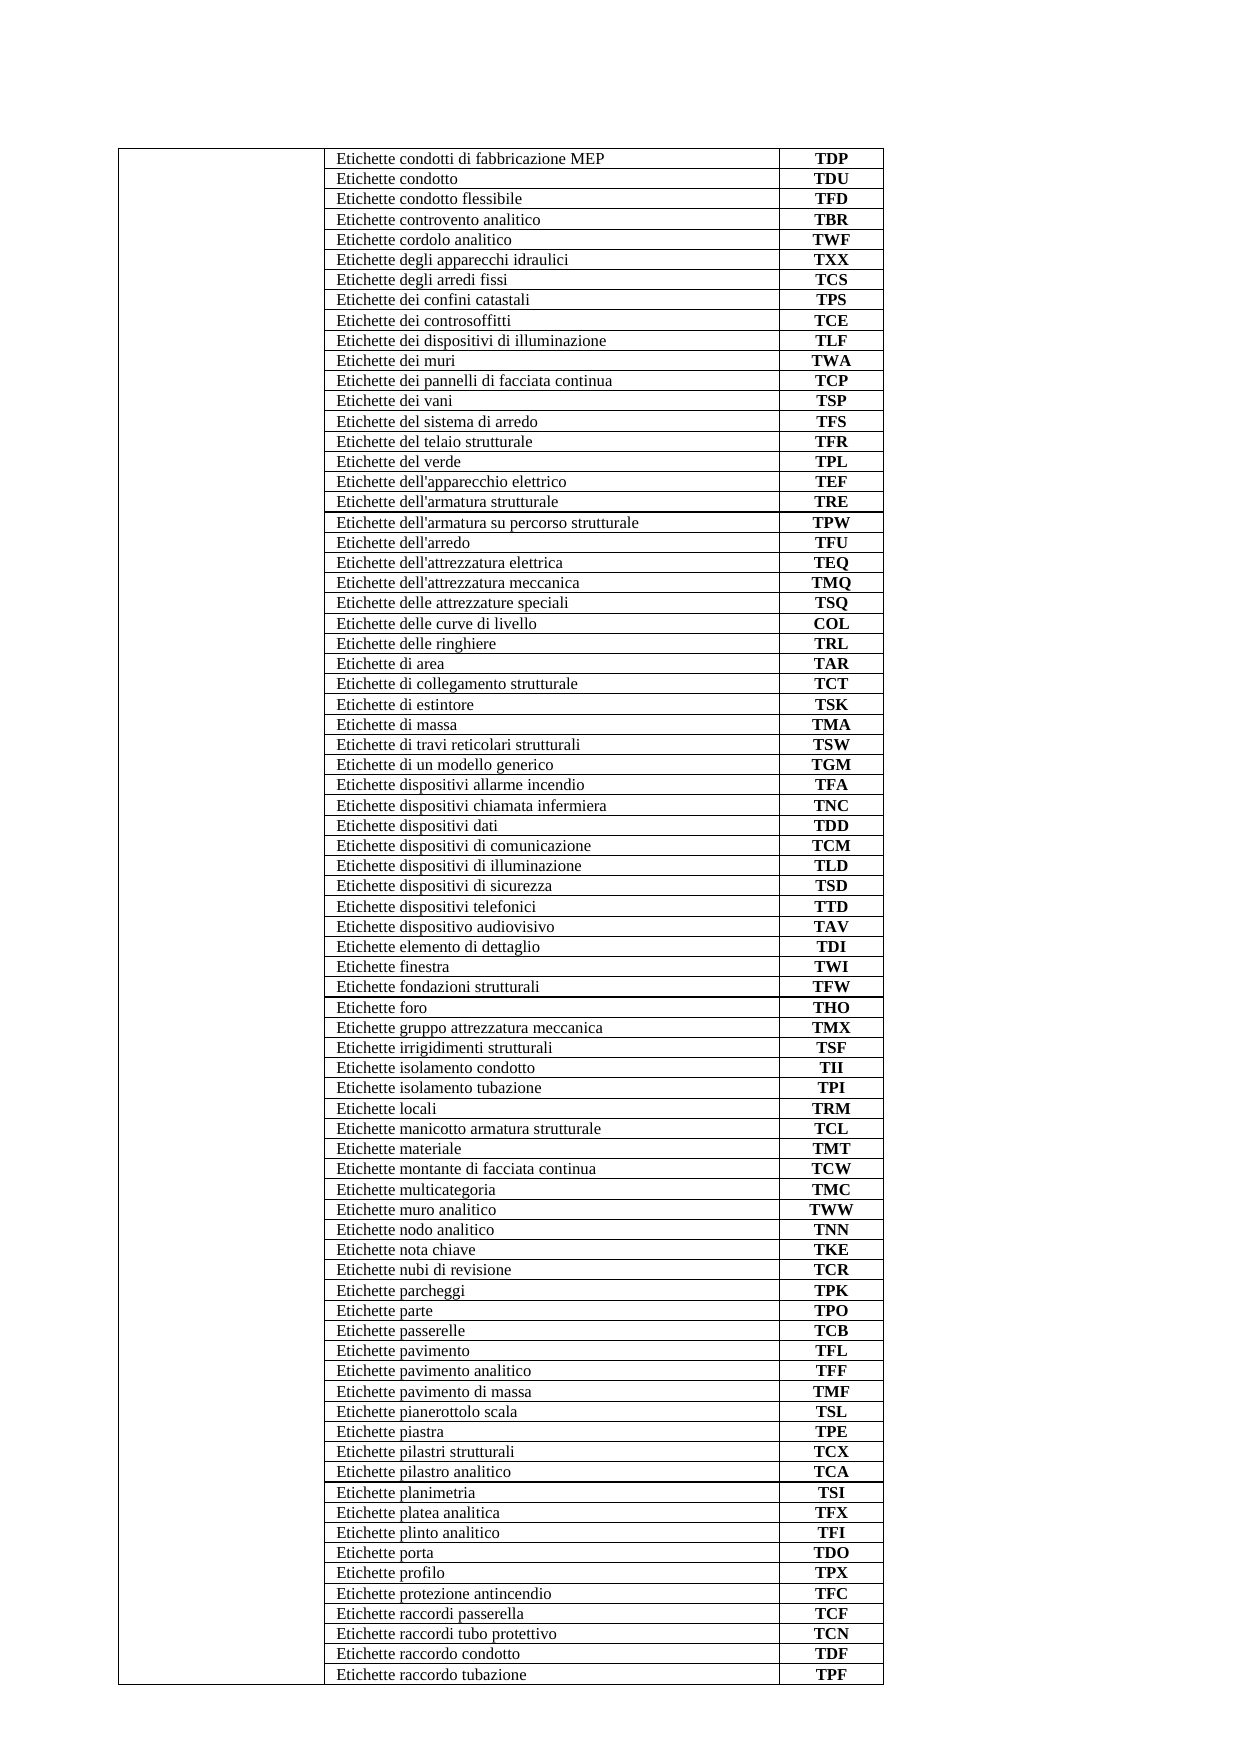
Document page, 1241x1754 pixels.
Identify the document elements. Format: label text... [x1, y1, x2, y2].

table_cell TCA [780, 1462, 883, 1481]
table_cell TLF [780, 331, 883, 350]
table_cell TEF [780, 472, 883, 491]
table_cell TMX [780, 1018, 883, 1037]
table_cell Etichette dispositivi di illuminazione [325, 856, 779, 875]
table_cell TFA [780, 775, 883, 794]
table_cell Etichette raccordo tubazione [325, 1664, 779, 1683]
table_cell TCL [780, 1119, 883, 1138]
table_cell Etichette condotto [325, 169, 779, 188]
table_cell Etichette dei controsoffitti [325, 310, 779, 329]
table_cell TII [780, 1058, 883, 1077]
table_cell Etichette multicategoria [325, 1179, 779, 1198]
table_cell TWA [780, 351, 883, 370]
table_cell Etichette di area [325, 654, 779, 673]
table_cell Etichette piastra [325, 1422, 779, 1441]
table_cell Etichette isolamento condotto [325, 1058, 779, 1077]
table_cell TFX [780, 1503, 883, 1522]
table_cell TSK [780, 694, 883, 713]
table_cell Etichette dell'arredo [325, 533, 779, 552]
table_cell TDI [780, 937, 883, 956]
table_cell TMF [780, 1381, 883, 1401]
table_cell Etichette materiale [325, 1139, 779, 1158]
table_cell TWF [780, 230, 883, 249]
table_cell TPE [780, 1422, 883, 1441]
table_cell Etichette dispositivi telefonici [325, 896, 779, 916]
table_cell Etichette nubi di revisione [325, 1260, 779, 1279]
table_cell TSL [780, 1402, 883, 1421]
table_cell Etichette irrigidimenti strutturali [325, 1038, 779, 1057]
table_cell TMQ [780, 573, 883, 592]
table_cell Etichette pavimento [325, 1341, 779, 1360]
table_cell TWW [780, 1200, 883, 1219]
table_cell Etichette locali [325, 1099, 779, 1118]
table_cell TSW [780, 735, 883, 754]
table_cell Etichette muro analitico [325, 1200, 779, 1219]
table_cell Etichette pavimento di massa [325, 1381, 779, 1401]
table_cell TPS [780, 290, 883, 309]
table_cell Etichette parcheggi [325, 1280, 779, 1299]
table_cell TFC [780, 1584, 883, 1603]
table_cell Etichette degli apparecchi idraulici [325, 250, 779, 269]
table_cell TRL [780, 634, 883, 653]
table_cell TSD [780, 876, 883, 895]
table_cell Etichette pilastro analitico [325, 1462, 779, 1481]
table_cell TCN [780, 1624, 883, 1643]
table_cell TXX [780, 250, 883, 269]
table_cell TPI [780, 1078, 883, 1097]
table_cell Etichette condotto flessibile [325, 189, 779, 208]
table_cell Etichette manicotto armatura strutturale [325, 1119, 779, 1138]
table_cell Etichette dispositivi di sicurezza [325, 876, 779, 895]
table_cell Etichette parte [325, 1301, 779, 1320]
table_cell TBR [780, 209, 883, 228]
table_cell Etichette dispositivi allarme incendio [325, 775, 779, 794]
table_cell Etichette protezione antincendio [325, 1584, 779, 1603]
table_cell TCE [780, 310, 883, 329]
table_cell Etichette del telaio strutturale [325, 432, 779, 451]
table_cell TFS [780, 411, 883, 431]
table_cell Etichette porta [325, 1543, 779, 1562]
table_cell Etichette dell'armatura strutturale [325, 492, 779, 511]
table_cell TCF [780, 1604, 883, 1623]
table_cell TTD [780, 896, 883, 916]
table_cell TNN [780, 1220, 883, 1239]
table_cell TFW [780, 977, 883, 996]
table_cell Etichette di estintore [325, 694, 779, 713]
table_cell TFD [780, 189, 883, 208]
table_cell Etichette foro [325, 998, 779, 1017]
table_cell TCW [780, 1159, 883, 1178]
table_cell TWI [780, 957, 883, 976]
table_cell TPO [780, 1301, 883, 1320]
table_cell TRM [780, 1099, 883, 1118]
table_cell Etichette nota chiave [325, 1240, 779, 1259]
table_cell COL [780, 614, 883, 633]
table_cell Etichette isolamento tubazione [325, 1078, 779, 1097]
table_cell Etichette platea analitica [325, 1503, 779, 1522]
table_cell TCB [780, 1321, 883, 1340]
table_cell Etichette dell'apparecchio elettrico [325, 472, 779, 491]
table_cell TRE [780, 492, 883, 511]
table_cell Etichette del sistema di arredo [325, 411, 779, 431]
table_cell TSP [780, 391, 883, 410]
table_cell Etichette planimetria [325, 1483, 779, 1502]
table_cell TCM [780, 836, 883, 855]
table_cell TLD [780, 856, 883, 875]
table_cell TFF [780, 1361, 883, 1380]
table_cell TSI [780, 1483, 883, 1502]
table_cell Etichette montante di facciata continua [325, 1159, 779, 1178]
table_cell Etichette controvento analitico [325, 209, 779, 228]
table_cell Etichette dell'attrezzatura meccanica [325, 573, 779, 592]
table_cell Etichette dell'armatura su percorso strutturale [325, 513, 779, 532]
table_cell TCS [780, 270, 883, 289]
table_cell TFR [780, 432, 883, 451]
table_cell TDU [780, 169, 883, 188]
table_cell TPF [780, 1664, 883, 1683]
table_cell TMT [780, 1139, 883, 1158]
table_cell TDP [780, 149, 883, 168]
table_cell TNC [780, 795, 883, 814]
table_cell TAV [780, 917, 883, 936]
table_cell Etichette cordolo analitico [325, 230, 779, 249]
table_cell TCR [780, 1260, 883, 1279]
table_cell TMA [780, 715, 883, 734]
table_cell Etichette di collegamento strutturale [325, 674, 779, 693]
table_cell Etichette dispositivi chiamata infermiera [325, 795, 779, 814]
table_cell TKE [780, 1240, 883, 1259]
table_cell THO [780, 998, 883, 1017]
table_cell TDD [780, 816, 883, 835]
table_cell Etichette passerelle [325, 1321, 779, 1340]
table_cell Etichette fondazioni strutturali [325, 977, 779, 996]
table_cell Etichette dei vani [325, 391, 779, 410]
table_cell Etichette pilastri strutturali [325, 1442, 779, 1461]
table_cell TPK [780, 1280, 883, 1299]
table_cell Etichette dei confini catastali [325, 290, 779, 309]
table_cell Etichette plinto analitico [325, 1523, 779, 1542]
table_cell Etichette del verde [325, 452, 779, 471]
table_cell Etichette elemento di dettaglio [325, 937, 779, 956]
table_cell Etichette raccordo condotto [325, 1644, 779, 1663]
table_cell Etichette dei pannelli di facciata continua [325, 371, 779, 390]
table_cell Etichette dei dispositivi di illuminazione [325, 331, 779, 350]
table_cell Etichette degli arredi fissi [325, 270, 779, 289]
table_cell Etichette delle curve di livello [325, 614, 779, 633]
table_cell Etichette di massa [325, 715, 779, 734]
table_cell TCT [780, 674, 883, 693]
table_cell TDO [780, 1543, 883, 1562]
table_cell Etichette delle attrezzature speciali [325, 593, 779, 612]
table_cell Etichette raccordi passerella [325, 1604, 779, 1623]
table_cell Etichette finestra [325, 957, 779, 976]
table_cell Etichette pavimento analitico [325, 1361, 779, 1380]
table_cell TPL [780, 452, 883, 471]
table_cell Etichette dispositivi dati [325, 816, 779, 835]
table_cell TFI [780, 1523, 883, 1542]
table_cell TFL [780, 1341, 883, 1360]
table_cell Etichette di un modello generico [325, 755, 779, 774]
table_cell Etichette dispositivi di comunicazione [325, 836, 779, 855]
table_cell TEQ [780, 553, 883, 572]
table_cell TCX [780, 1442, 883, 1461]
table_cell TAR [780, 654, 883, 673]
table_cell Etichette dispositivo audiovisivo [325, 917, 779, 936]
table_cell Etichette nodo analitico [325, 1220, 779, 1239]
table_cell TCP [780, 371, 883, 390]
table_cell Etichette dell'attrezzatura elettrica [325, 553, 779, 572]
table_cell Etichette di travi reticolari strutturali [325, 735, 779, 754]
table_cell TSF [780, 1038, 883, 1057]
table_cell Etichette gruppo attrezzatura meccanica [325, 1018, 779, 1037]
table_cell TMC [780, 1179, 883, 1198]
table_cell Etichette condotti di fabbricazione MEP [325, 149, 779, 168]
table_cell TFU [780, 533, 883, 552]
table_cell Etichette raccordi tubo protettivo [325, 1624, 779, 1643]
table_cell Etichette dei muri [325, 351, 779, 370]
table_cell TPW [780, 513, 883, 532]
table_cell TDF [780, 1644, 883, 1663]
table_cell TGM [780, 755, 883, 774]
table_cell Etichette pianerottolo scala [325, 1402, 779, 1421]
table_cell TSQ [780, 593, 883, 612]
table_cell Etichette delle ringhiere [325, 634, 779, 653]
table_cell Etichette profilo [325, 1563, 779, 1582]
table_cell TPX [780, 1563, 883, 1582]
